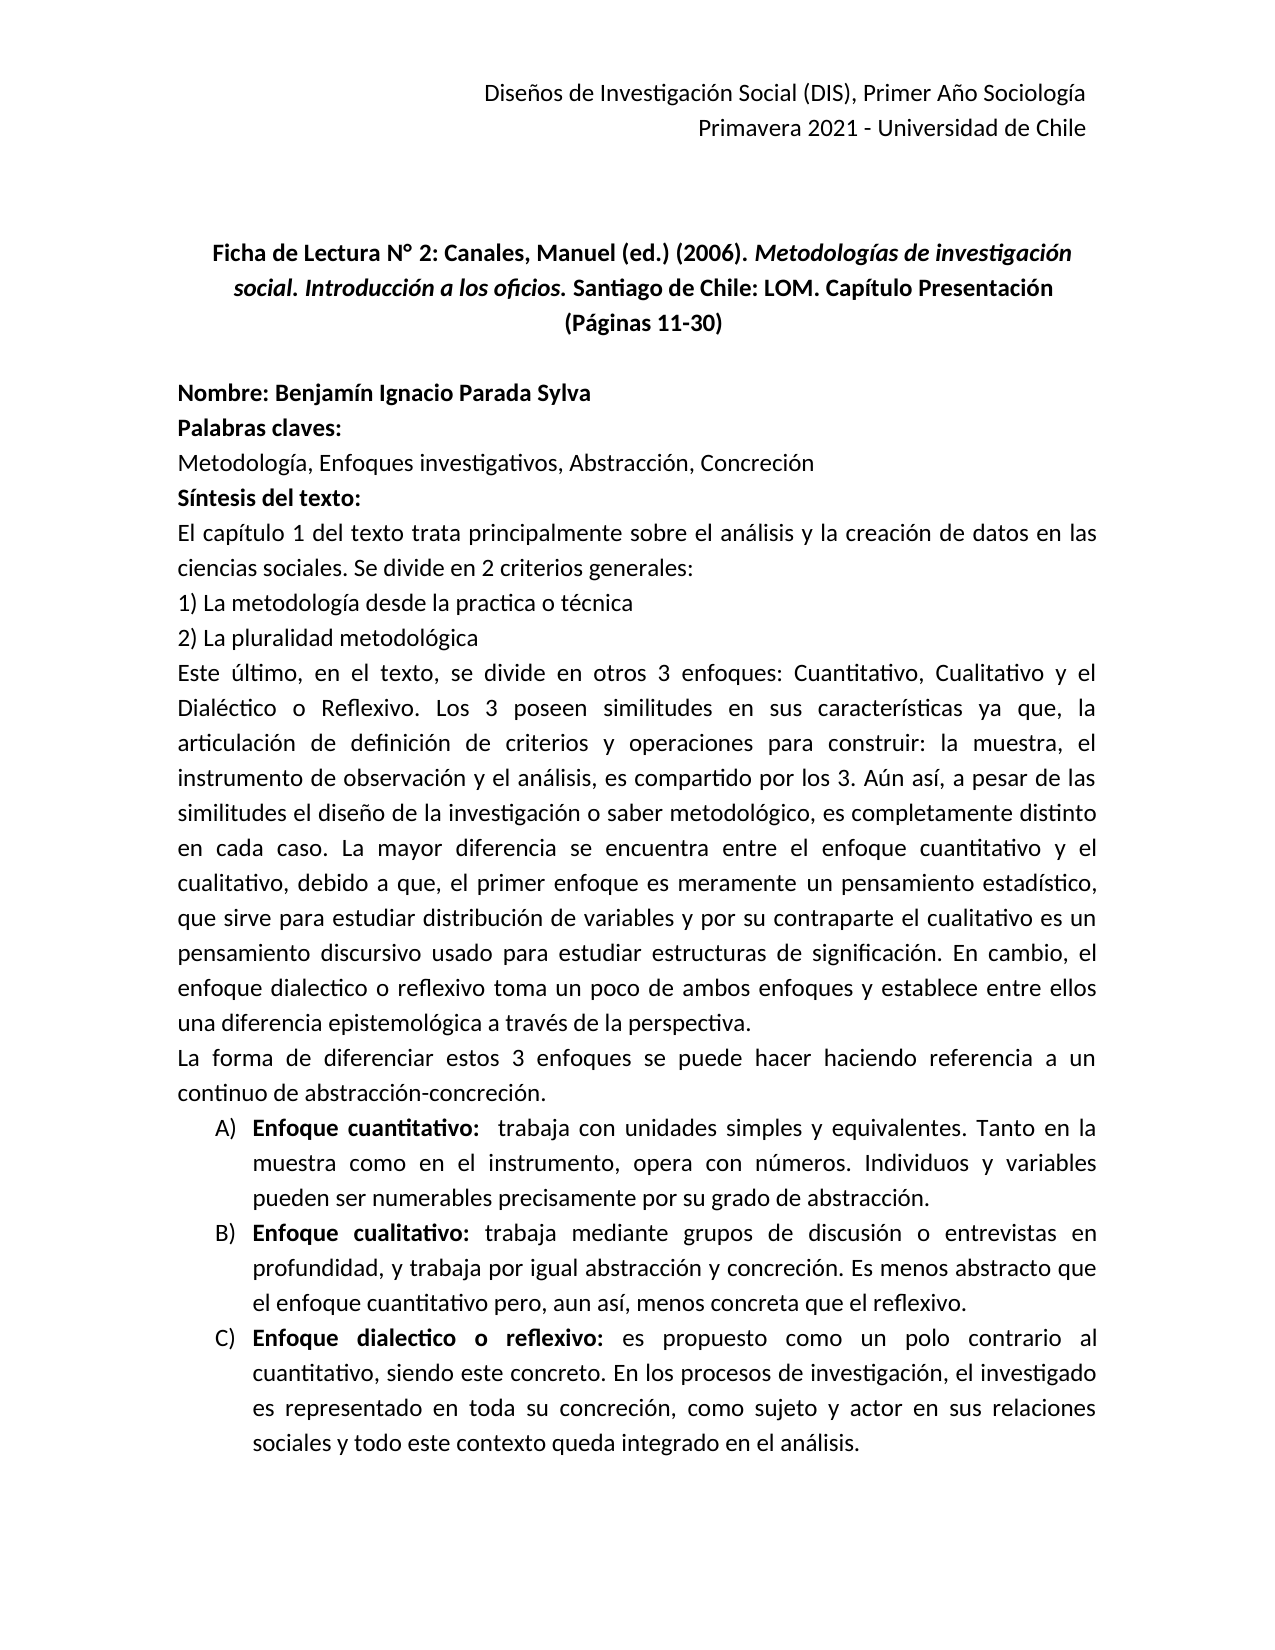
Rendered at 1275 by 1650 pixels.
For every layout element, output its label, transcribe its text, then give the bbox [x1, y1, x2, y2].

text El capítulo 1 del texto trata principalmente sobre el análisis y la creación de datos en las ciencias sociales. Se divide en 2 criterios generales: [177, 517, 1098, 583]
text Este último, en el texto, se divide en otros 3 enfoques: Cuantitativo, Cualitativo y el Dialéctico o Reflexivo. Los 3 poseen similitudes en sus características ya que, la articulación de definición de criterios y operaciones para construir: la muestra, el instrumento de observación y el análisis, es compartido por los 3. Aún así, a pesar de las similitudes el diseño de la investigación o saber metodológico, es completamente distinto en cada caso. La mayor diferencia se encuentra entre el enfoque cuantitativo y el cualitativo, debido a que, el primer enfoque es meramente un pensamiento estadístico, que sirve para estudiar distribución de variables y por su contraparte el cualitativo es un pensamiento discursivo usado para estudiar estructuras de significación. En cambio, el enfoque dialectico o reflexivo toma un poco de ambos enfoques y establece entre ellos una diferencia epistemológica a través de la perspectiva. [177, 657, 1098, 1038]
title Nombre: Benjamín Ignacio Parada Sylva [177, 377, 1098, 408]
title Ficha de Lectura N° 2: Canales, Manuel (ed.) (2006). Metodologías de investigación social. Introducción a los oficios. Santiago de Chile: LOM. Capítulo Presentación (Páginas 11-30) [189, 237, 1098, 338]
text La forma de diferenciar estos 3 enfoques se puede hacer haciendo referencia a un continuo de abstracción-concreción. [177, 1042, 1098, 1108]
list Enfoque dialectico o reflexivo: es propuesto como un polo contrario al cuantitativo, siendo este concreto. En los procesos de investigación, el investigado es representado en toda su concreción, como sujeto y actor en sus relaciones sociales y todo este contexto queda integrado en el análisis. [215, 1322, 1098, 1458]
text 2) La pluralidad metodológica [177, 622, 1098, 653]
text Metodología, Enfoques investigativos, Abstracción, Concreción [177, 447, 1098, 478]
list Enfoque cuantitativo: trabaja con unidades simples y equivalentes. Tanto en la muestra como en el instrumento, opera con números. Individuos y variables pueden ser numerables precisamente por su grado de abstracción. [215, 1112, 1098, 1213]
text 1) La metodología desde la practica o técnica [177, 587, 1098, 618]
list Enfoque cualitativo: trabaja mediante grupos de discusión o entrevistas en profundidad, y trabaja por igual abstracción y concreción. Es menos abstracto que el enfoque cuantitativo pero, aun así, menos concreta que el reflexivo. [215, 1217, 1098, 1318]
text Palabras claves: [177, 412, 1098, 443]
text Síntesis del texto: [177, 482, 1098, 513]
